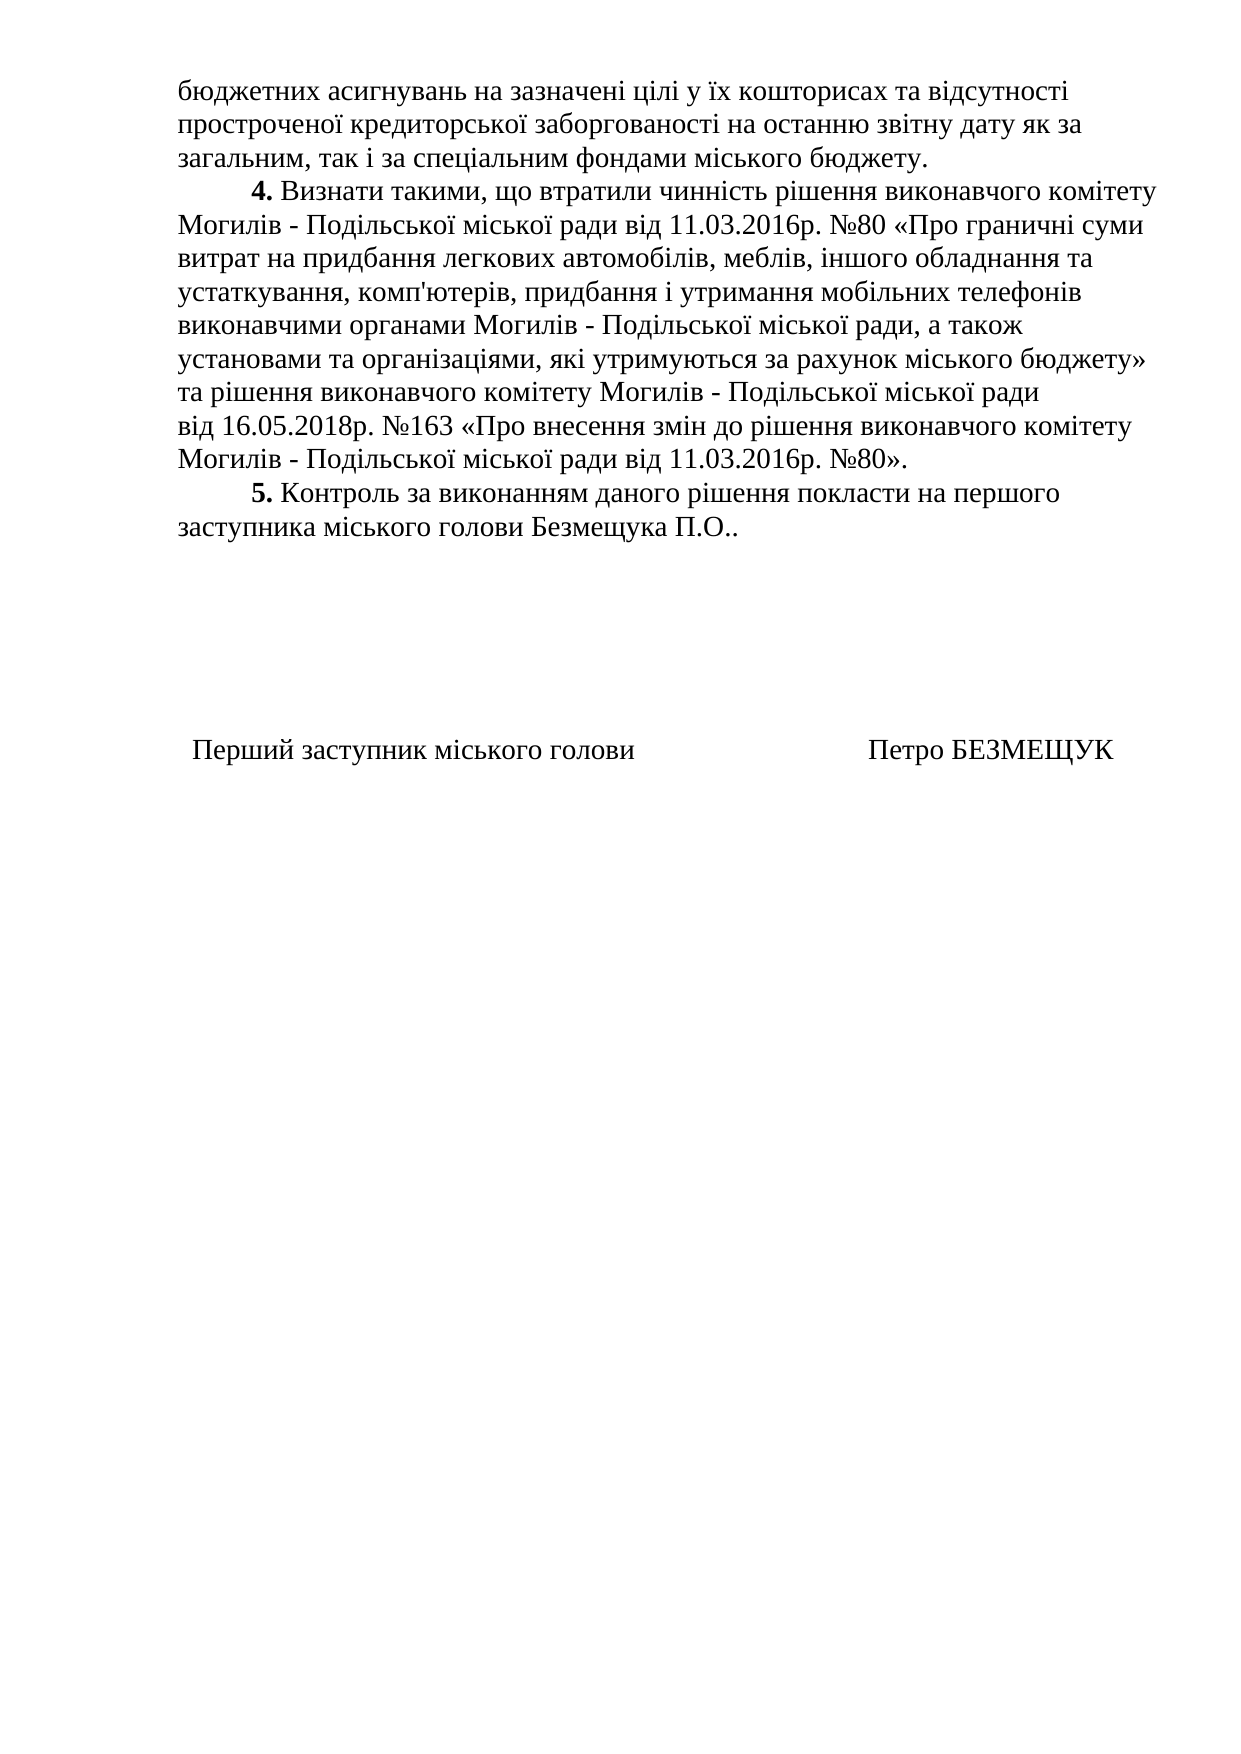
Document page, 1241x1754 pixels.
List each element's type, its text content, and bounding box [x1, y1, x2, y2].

text від 16.05.2018р. №163 «Про внесення змін до рішення виконавчого комітету Могилів - Подільської міської ради від 11.03.2016р. №80». [177, 408, 1164, 475]
text 5. Контроль за виконанням даного рішення покласти на першого заступника міського голови Безмещука П.О.. [177, 475, 1164, 542]
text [177, 73, 1165, 173]
text 4. Визнати такими, що втратили чинність рішення виконавчого комітету Могилів - Подільської міської ради від 11.03.2016р. №80 «Про граничні суми витрат на придбання легкових автомобілів, меблів, іншого обладнання та устаткування, комп'ютерів, придбання і утримання мобільних телефонів виконавчими органами Могилів - Подільської міської ради, а також установами та організаціями, які утримуються за рахунок міського бюджету» та рішення виконавчого комітету Могилів - Подільської міської ради [177, 173, 1164, 408]
text Перший заступник міського голови Петро БЕЗМЕЩУК [177, 732, 1138, 766]
